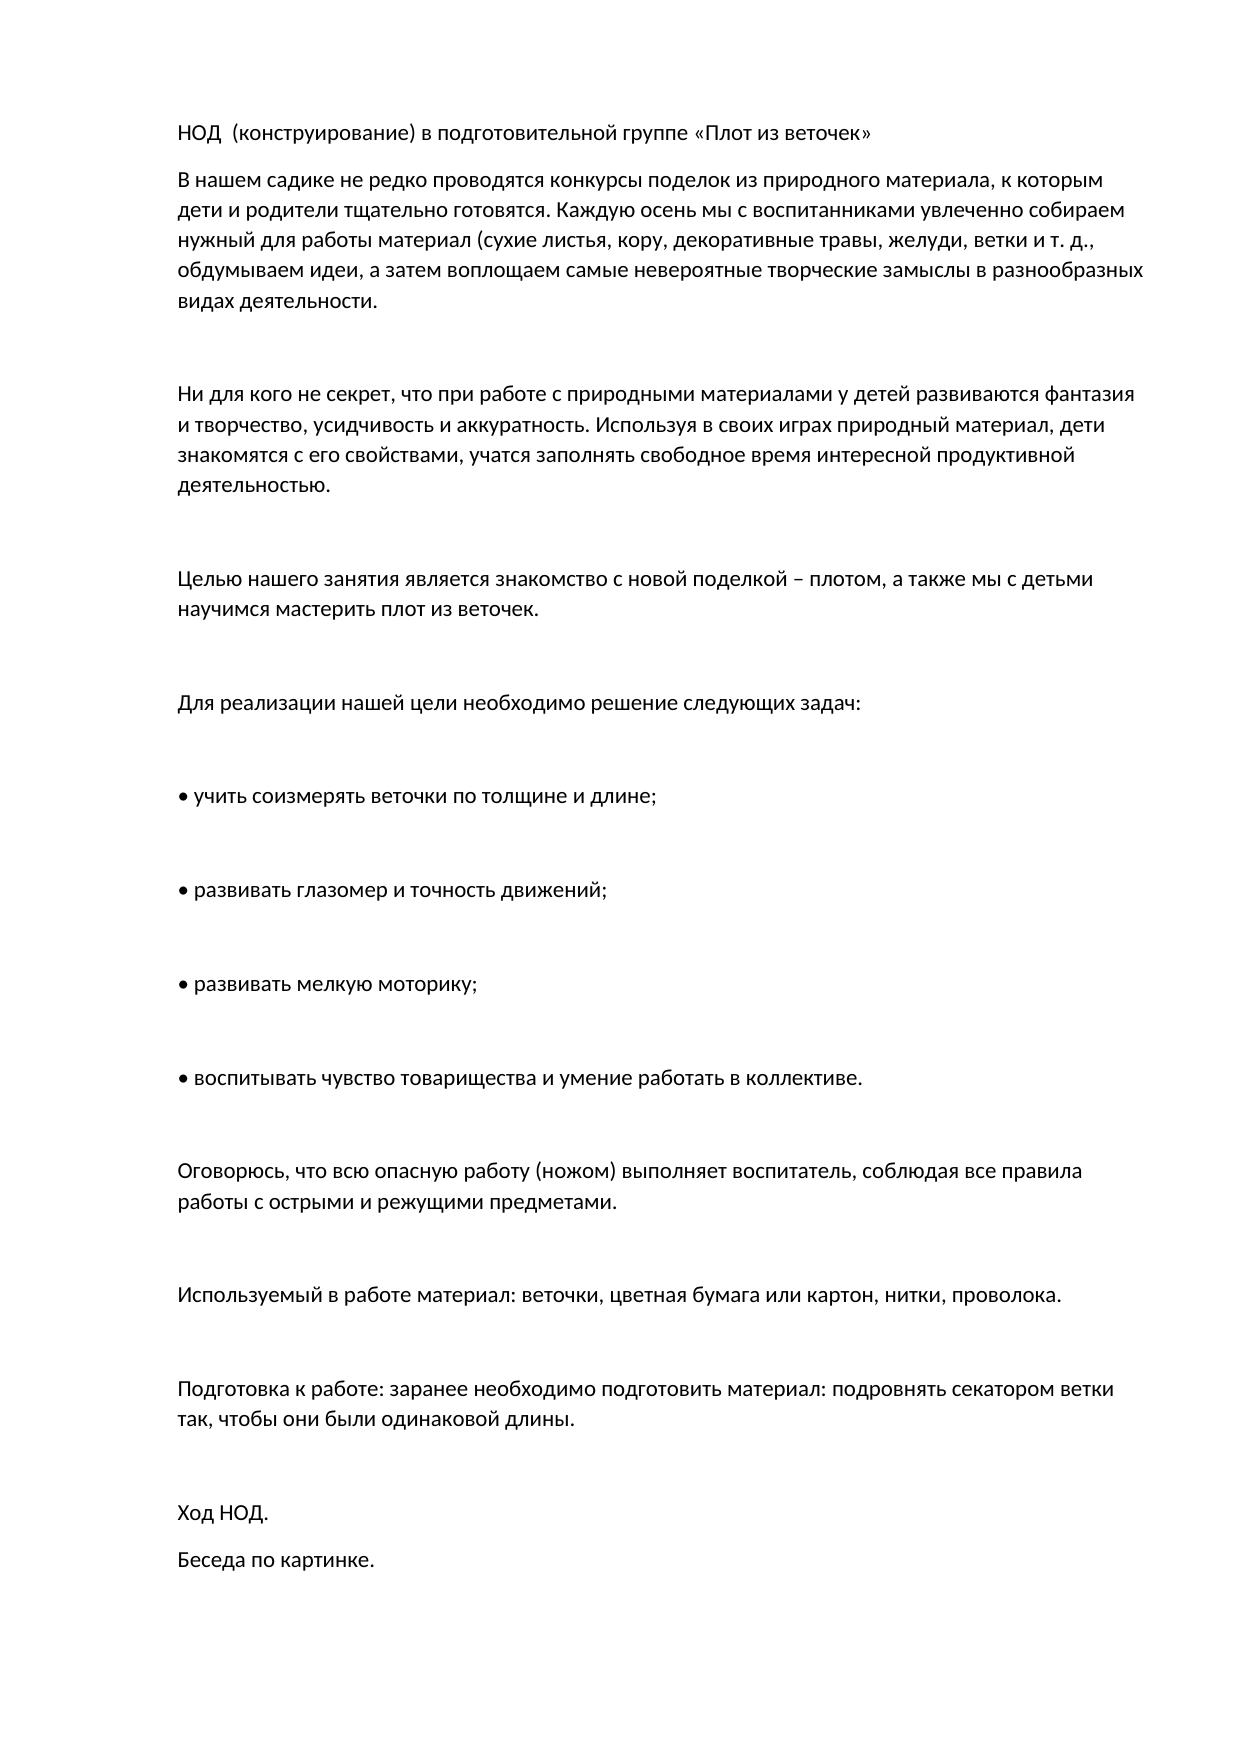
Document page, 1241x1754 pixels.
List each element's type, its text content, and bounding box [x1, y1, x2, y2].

text В нашем садике не редко проводятся конкурсы поделок из природного материала, к которым дети и родители тщательно готовятся. Каждую осень мы с воспитанниками увлеченно собираем нужный для работы материал (сухие листья, кору, декоративные травы, желуди, ветки и т. д., обдумываем идеи, а затем воплощаем самые невероятные творческие замыслы в разнообразных видах деятельности. [177, 165, 1152, 314]
text • учить соизмерять веточки по толщине и длине; [177, 782, 1152, 810]
text Подготовка к работе: заранее необходимо подготовить материал: подровнять секатором ветки так, чтобы они были одинаковой длины. [177, 1374, 1152, 1433]
text Беседа по картинке. [177, 1545, 1152, 1573]
text Используемый в работе материал: веточки, цветная бумага или картон, нитки, проволока. [177, 1281, 1152, 1309]
text Ход НОД. [177, 1498, 1152, 1526]
text Ни для кого не секрет, что при работе с природными материалами у детей развиваются фантазия и творчество, усидчивость и аккуратность. Используя в своих играх природный материал, дети знакомятся с его свойствами, учатся заполнять свободное время интересной продуктивной деятельностью. [177, 379, 1152, 498]
text • развивать мелкую моторику; [177, 969, 1152, 997]
text Для реализации нашей цели необходимо решение следующих задач: [177, 688, 1152, 716]
text Оговорюсь, что всю опасную работу (ножом) выполняет воспитатель, соблюдая все правила работы с острыми и режущими предметами. [177, 1157, 1152, 1215]
text НОД (конструирование) в подготовительной группе «Плот из веточек» [177, 118, 1152, 146]
text • развивать глазомер и точность движений; [177, 875, 1152, 903]
text • воспитывать чувство товарищества и умение работать в коллективе. [177, 1063, 1152, 1091]
text Целью нашего занятия является знакомство с новой поделкой – плотом, а также мы с детьми научимся мастерить плот из веточек. [177, 564, 1152, 622]
